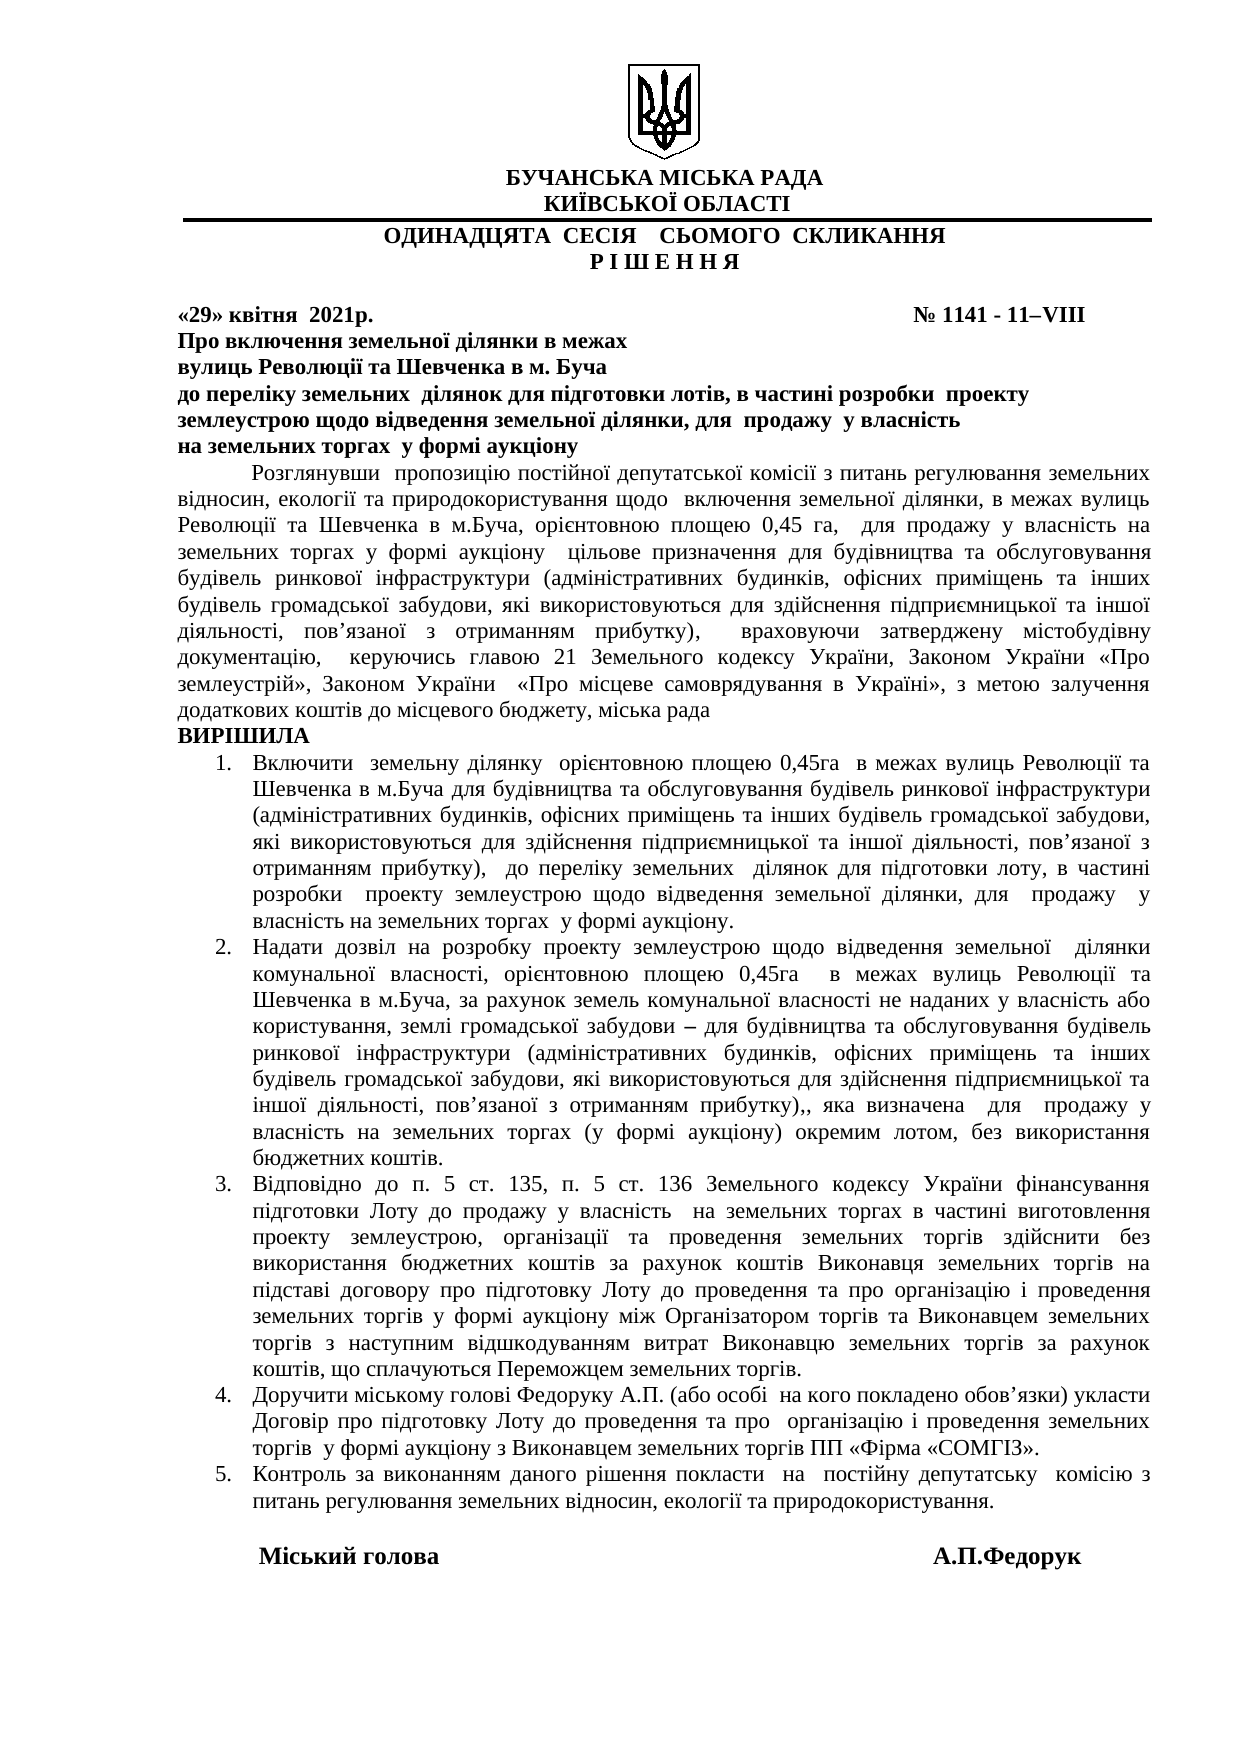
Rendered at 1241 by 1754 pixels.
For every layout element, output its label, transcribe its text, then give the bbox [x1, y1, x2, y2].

list Відповідно до п. 5 ст. 135, п. 5 ст. 136 Земельного кодексу України фінансування підготовки Лоту до продажу у власність на земельних торгах в частині виготовлення проекту землеустрою, організації та проведення земельних торгів здійснити без використання бюджетних коштів за рахунок коштів Виконавця земельних торгів на підставі договору про підготовку Лоту до проведення та про організацію і проведення земельних торгів у формі аукціону між Організатором торгів та Виконавцем земельних торгів з наступним відшкодуванням витрат Виконавцю земельних торгів за рахунок коштів, що сплачуються Переможцем земельних торгів. [215, 1170, 1152, 1381]
text «29» квітня 2021р. № 1141 - 11–VІІІ [177, 301, 1152, 327]
text БУЧАНСЬКА МІСЬКА РАДА [177, 164, 1152, 190]
text ВИРІШИЛА [177, 722, 1152, 749]
list Включити земельну ділянку орієнтовною площею 0,45га в межах вулиць Революції та Шевченка в м.Буча для будівництва та обслуговування будівель ринкової інфраструктури (адміністративних будинків, офісних приміщень та інших будівель громадської забудови, які використовуються для здійснення підприємницької та іншої діяльності, пов’язаної з отриманням прибутку), до переліку земельних ділянок для підготовки лоту, в частині розробки проекту землеустрою щодо відведення земельної ділянки, для продажу у власність на земельних торгах у формі аукціону. [215, 749, 1152, 933]
list Доручити міському голові Федоруку А.П. (або особі на кого покладено обов’язки) укласти Договір про підготовку Лоту до проведення та про організацію і проведення земельних торгів у формі аукціону з Виконавцем земельних торгів ПП «Фірма «СОМГІЗ». [215, 1381, 1152, 1460]
text до переліку земельних ділянок для підготовки лотів, в частині розробки проекту землеустрою щодо відведення земельної ділянки, для продажу у власність [177, 380, 1152, 432]
text Міський голова А.П.Федорук [177, 1541, 1152, 1570]
text Р І Ш Е Н Н Я [177, 248, 1152, 274]
list Контроль за виконанням даного рішення покласти на постійну депутатську комісію з питань регулювання земельних відносин, екології та природокористування. [215, 1460, 1152, 1513]
list Надати дозвіл на розробку проекту землеустрою щодо відведення земельної ділянки комунальної власності, орієнтовною площею 0,45га в межах вулиць Революції та Шевченка в м.Буча, за рахунок земель комунальної власності не наданих у власність або користування, землі громадської забудови – для будівництва та обслуговування будівель ринкової інфраструктури (адміністративних будинків, офісних приміщень та інших будівель громадської забудови, які використовуються для здійснення підприємницької та іншої діяльності, пов’язаної з отриманням прибутку),, яка визначена для продажу у власність на земельних торгах (у формі аукціону) окремим лотом, без використання бюджетних коштів. [215, 933, 1152, 1170]
text на земельних торгах у формі аукціону [177, 432, 1152, 459]
text ОДИНАДЦЯТА СЕСІЯ СЬОМОГО СКЛИКАННЯ [177, 222, 1152, 248]
text вулиць Революції та Шевченка в м. Буча [177, 353, 1152, 380]
text КИЇВСЬКОЇ ОБЛАСТІ [183, 190, 1152, 218]
text Розглянувши пропозицію постійної депутатської комісії з питань регулювання земельних відносин, екології та природокористування щодо включення земельної ділянки, в межах вулиць Революції та Шевченка в м.Буча, орієнтовною площею 0,45 га, для продажу у власність на земельних торгах у формі аукціону цільове призначення для будівництва та обслуговування будівель ринкової інфраструктури (адміністративних будинків, офісних приміщень та інших будівель громадської забудови, які використовуються для здійснення підприємницької та іншої діяльності, пов’язаної з отриманням прибутку), враховуючи затверджену містобудівну документацію, керуючись главою 21 Земельного кодексу України, Законом України «Про землеустрій», Законом України «Про місцеве самоврядування в Україні», з метою залучення додаткових коштів до місцевого бюджету, міська рада [177, 617, 1152, 722]
text Про включення земельної ділянки в межах [177, 327, 1152, 353]
text Розглянувши пропозицію постійної депутатської комісії з питань регулювання земельних відносин, екології та природокористування щодо включення земельної ділянки, в межах вулиць Революції та Шевченка в м.Буча, орієнтовною площею 0,45 га, для продажу у власність на земельних торгах у формі аукціону цільове призначення для будівництва та обслуговування будівель ринкової інфраструктури (адміністративних будинків, офісних приміщень та інших будівель громадської забудови, які використовуються для здійснення підприємницької та іншої діяльності, пов’язаної з отриманням прибутку), враховуючи затверджену містобудівну документацію, керуючись главою 21 Земельного кодексу України, Законом України «Про землеустрій», Законом України «Про місцеве самоврядування в Україні», з метою залучення додаткових коштів до місцевого бюджету, міська рада [177, 459, 1152, 564]
